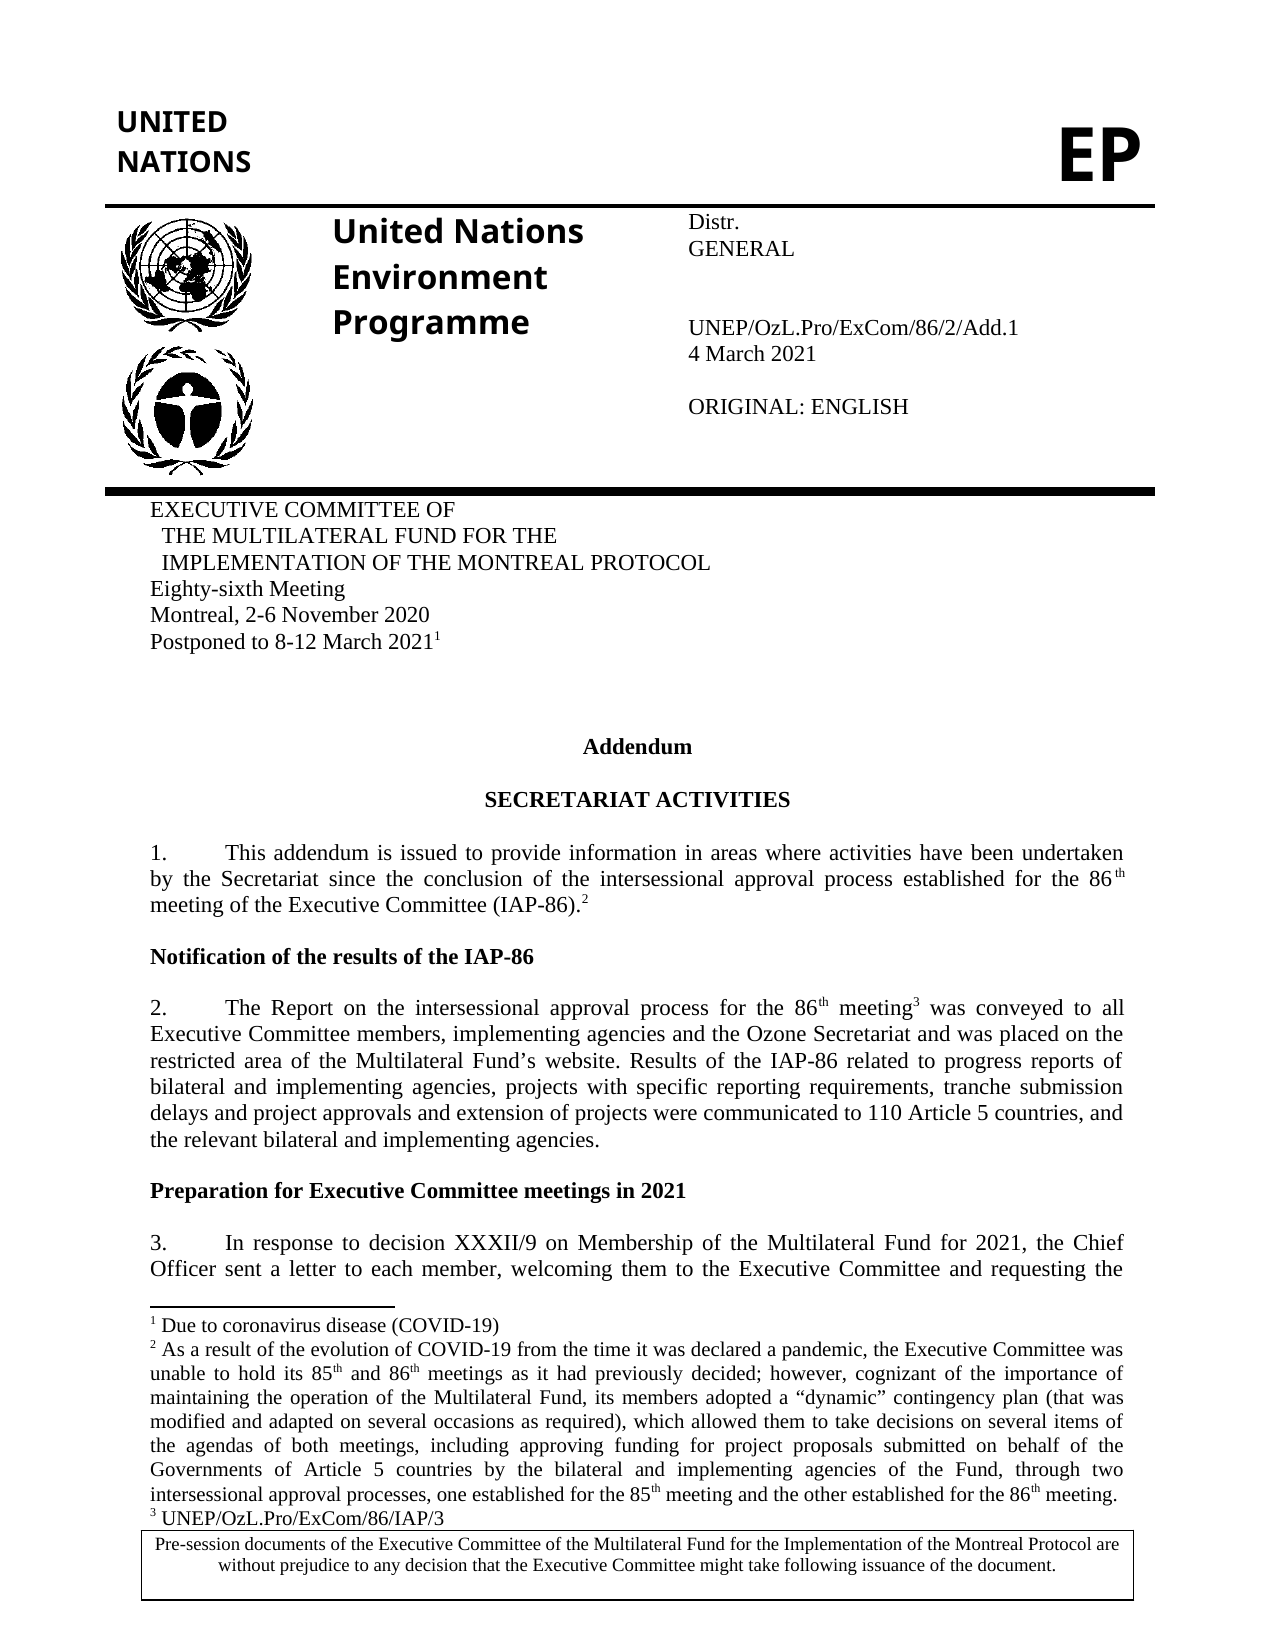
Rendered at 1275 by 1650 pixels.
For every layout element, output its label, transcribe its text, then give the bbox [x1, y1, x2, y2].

table_header UNITED NATIONS [105, 101, 677, 203]
text Preparation for Executive Committee meetings in 2021 [150, 1177, 1125, 1203]
subtitle The Report on the intersessional approval process for the 86th meeting was conveyed to all Executive Committee members, implementing agencies and the Ozone Secretariat and was placed on the restricted area of the Multilateral Fund’s website. Results of the IAP-86 related to progress reports of bilateral and implementing agencies, projects with specific reporting requirements, tranche submission delays and project approvals and extension of projects were communicated to 110 Article 5 countries, and the relevant bilateral and implementing agencies. [150, 994, 1125, 1152]
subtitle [150, 1228, 1125, 1281]
text Montreal, 2-6 November 2020 [150, 601, 1125, 628]
table_cell United Nations Environment Programme [321, 208, 677, 487]
text Addendum [150, 733, 1125, 759]
picture [116, 214, 252, 334]
table_cell Distr. GENERAL UNEP/OzL.Pro/ExCom/86/2/Add.1 4 March 2021 ORIGINAL: ENGLISH [677, 208, 1155, 487]
table_cell [105, 208, 321, 487]
text EXECUTIVE COMMITTEE OF THE MULTILATERAL FUND FOR THE IMPLEMENTATION OF THE MONTREAL PROTOCOL Eighty-sixth Meeting [150, 496, 1125, 601]
text Notification of the results of the IAP-86 [150, 943, 1125, 969]
text Postponed to 8-12 March 2021 [150, 628, 1125, 654]
table_header EP [677, 101, 1155, 203]
subtitle This addendum is issued to provide information in areas where activities have been undertaken by the Secretariat since the conclusion of the intersessional approval process established for the 86th meeting of the Executive Committee (IAP-86). [150, 839, 1125, 918]
picture [117, 340, 256, 480]
title secretariat activities [150, 786, 1125, 812]
